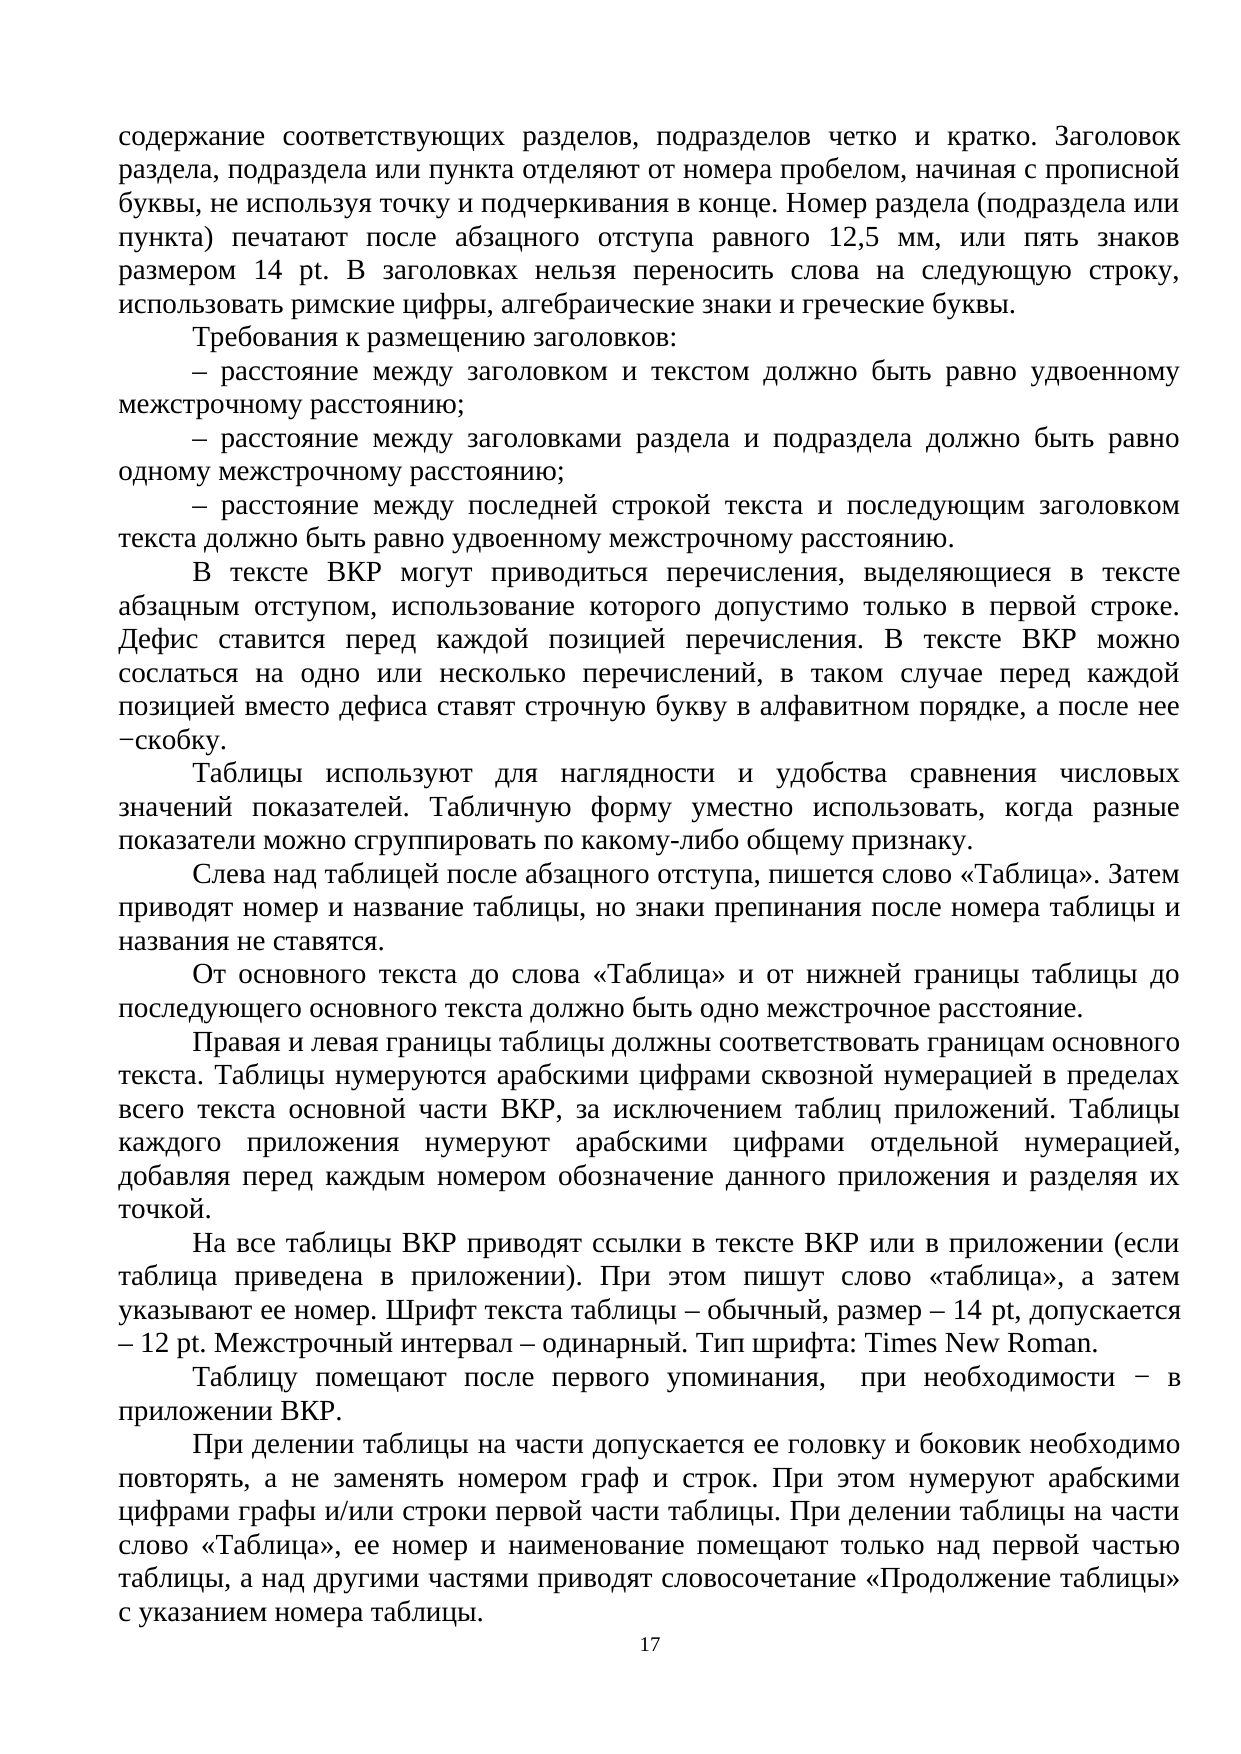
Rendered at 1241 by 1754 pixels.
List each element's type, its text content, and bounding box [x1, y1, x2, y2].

text Таблицу помещают после первого упоминания, при необходимости − в приложении ВКР. [118, 1359, 1181, 1426]
text Требования к размещению заголовков: [118, 319, 1181, 353]
text Правая и левая границы таблицы должны соответствовать границам основного текста. Таблицы нумеруются арабскими цифрами сквозной нумерацией в пределах всего текста основной части ВКР, за исключением таблиц приложений. Таблицы каждого приложения нумеруют арабскими цифрами отдельной нумерацией, добавляя перед каждым номером обозначение данного приложения и разделяя их точкой. [118, 1024, 1181, 1225]
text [118, 118, 1181, 319]
text При делении таблицы на части допускается ее головку и боковик необходимо повторять, а не заменять номером граф и строк. При этом нумеруют арабскими цифрами графы и/или строки первой части таблицы. При делении таблицы на части слово «Таблица», ее номер и наименование помещают только над первой частью таблицы, а над другими частями приводят словосочетание «Продолжение таблицы» с указанием номера таблицы. [118, 1426, 1181, 1627]
text В тексте ВКР могут приводиться перечисления, выделяющиеся в тексте абзацным отступом, использование которого допустимо только в первой строке. Дефис ставится перед каждой позицией перечисления. В тексте ВКР можно сослаться на одно или несколько перечислений, в таком случае перед каждой позицией вместо дефиса ставят строчную букву в алфавитном порядке, а после нее −скобку. [118, 554, 1181, 755]
text От основного текста до слова «Таблица» и от нижней границы таблицы до последующего основного текста должно быть одно межстрочное расстояние. [118, 957, 1181, 1024]
text На все таблицы ВКР приводят ссылки в тексте ВКР или в приложении (если таблица приведена в приложении). При этом пишут слово «таблица», а затем указывают ее номер. Шрифт текста таблицы – обычный, размер – 14 pt, допускается – 12 pt. Межстрочный интервал – одинарный. Тип шрифта: Times New Roman. [118, 1225, 1181, 1359]
text – расстояние между последней строкой текста и последующим заголовком текста должно быть равно удвоенному межстрочному расстоянию. [118, 487, 1181, 554]
text Таблицы используют для наглядности и удобства сравнения числовых значений показателей. Табличную форму уместно использовать, когда разные показатели можно сгруппировать по какому-либо общему признаку. [118, 755, 1181, 856]
text Слева над таблицей после абзацного отступа, пишется слово «Таблица». Затем приводят номер и название таблицы, но знаки препинания после номера таблицы и названия не ставятся. [118, 856, 1181, 957]
text – расстояние между заголовком и текстом должно быть равно удвоенному межстрочному расстоянию; [118, 353, 1181, 420]
text – расстояние между заголовками раздела и подраздела должно быть равно одному межстрочному расстоянию; [118, 420, 1181, 487]
